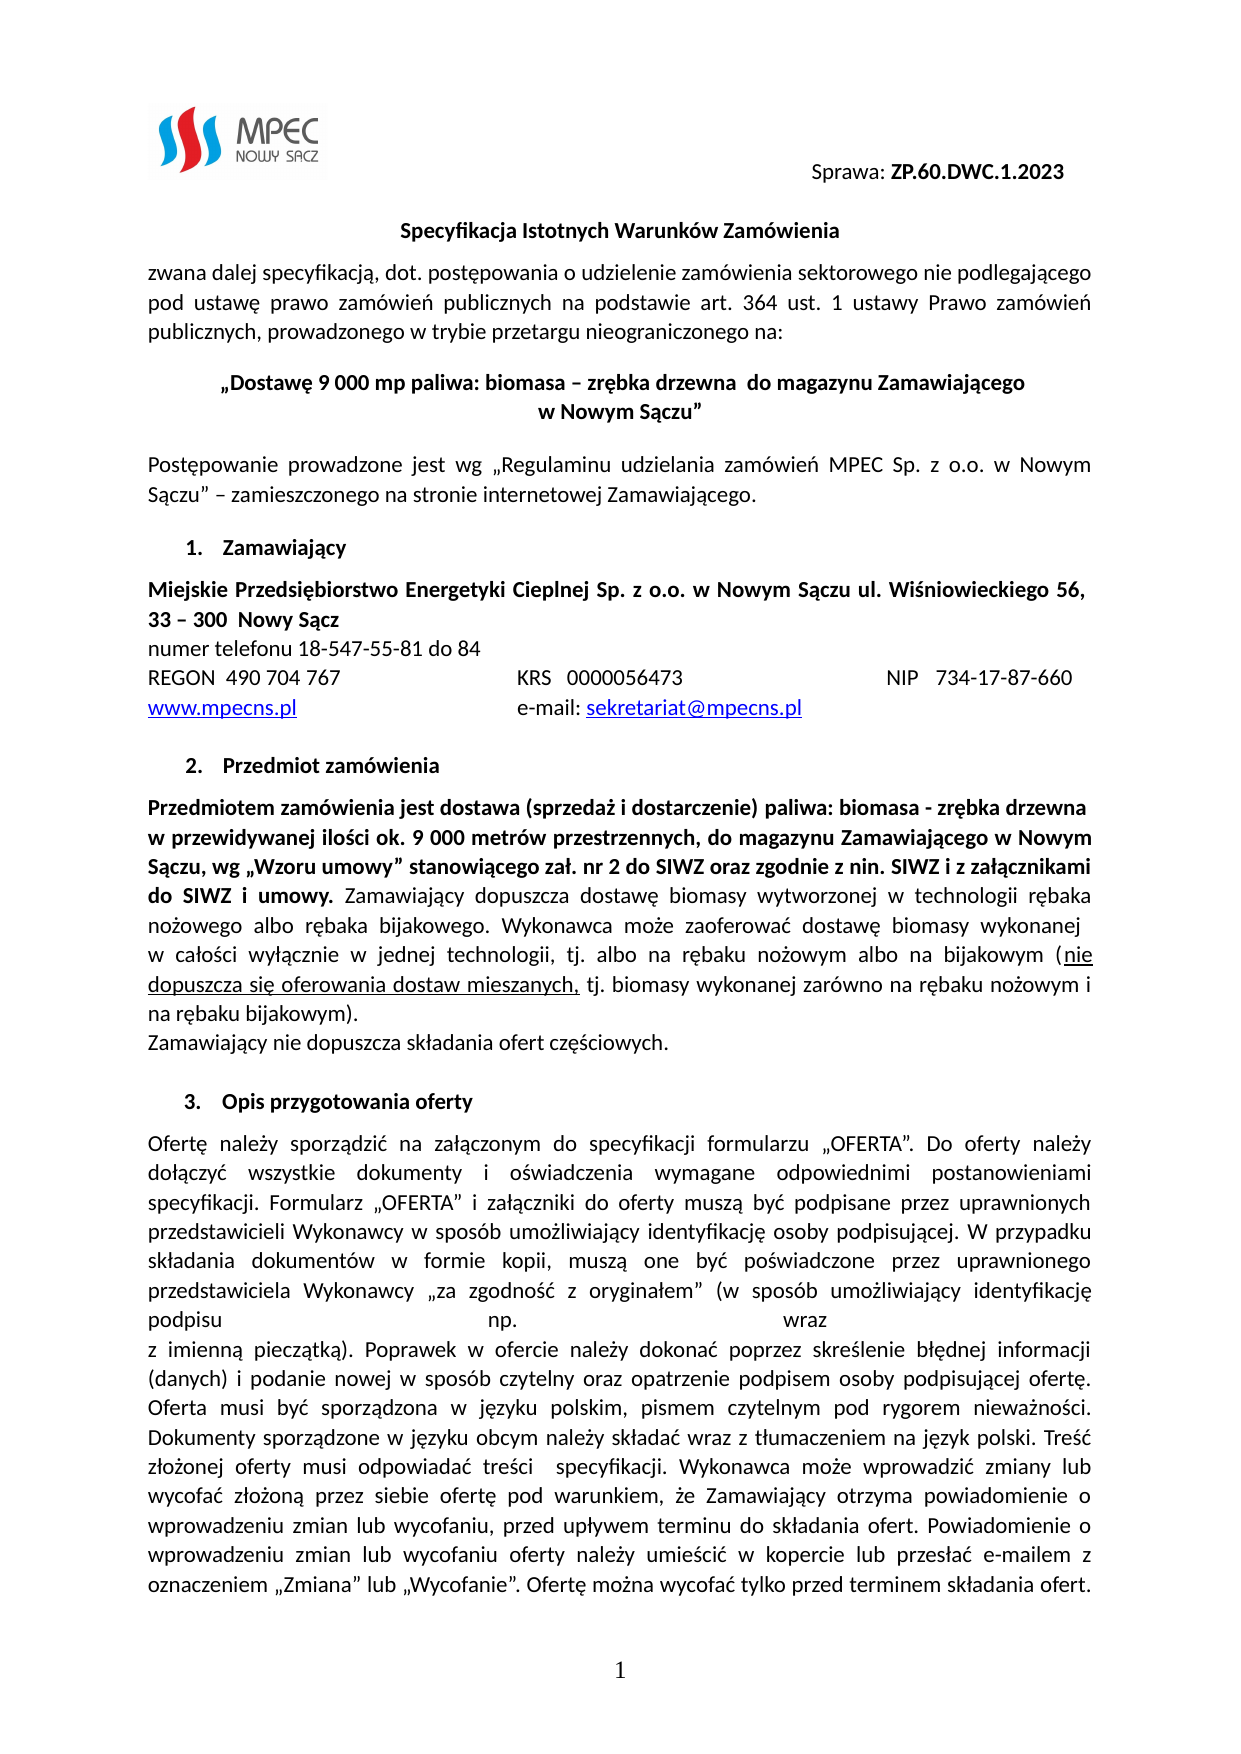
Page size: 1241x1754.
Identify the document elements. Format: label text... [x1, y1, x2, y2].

list Zamawiający [185, 533, 1093, 561]
text numer telefonu 18-547-55-81 do 84 [148, 634, 1093, 662]
subtitle REGON 490 704 767 KRS 0000056473 NIP 734-17-87-660 [148, 663, 1093, 691]
list Przedmiot zamówienia [185, 752, 1093, 779]
text Miejskie Przedsiębiorstwo Energetyki Cieplnej Sp. z o.o. w Nowym Sączu ul. Wiśniowieckiego 56, 33 – 300 Nowy Sącz [148, 575, 1093, 633]
text www.mpecns.pl e-mail: sekretariat@mpecns.pl [148, 693, 1093, 721]
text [148, 1129, 1093, 1598]
subtitle Specyfikacja Istotnych Warunków Zamówienia [148, 217, 1093, 244]
text „Dostawę 9 000 mp paliwa: biomasa – zrębka drzewna do magazynu Zamawiającego w Nowym Sączu” [148, 368, 1093, 425]
text Przedmiotem zamówienia jest dostawa (sprzedaż i dostarczenie) paliwa: biomasa - zrębka drzewna w przewidywanej ilości ok. 9 000 metrów przestrzennych, do magazynu Zamawiającego w Nowym Sączu, wg „Wzoru umowy” stanowiącego zał. nr 2 do SIWZ oraz zgodnie z nin. SIWZ i z załącznikami do SIWZ i umowy. Zamawiający dopuszcza dostawę biomasy wytworzonej w technologii rębaka nożowego albo rębaka bijakowego. Wykonawca może zaoferować dostawę biomasy wykonanej w całości wyłącznie w jednej technologii, tj. albo na rębaku nożowym albo na bijakowym (nie dopuszcza się oferowania dostaw mieszanych, tj. biomasy wykonanej zarówno na rębaku nożowym i na rębaku bijakowym). [148, 793, 1093, 1027]
text Zamawiający nie dopuszcza składania ofert częściowych. [148, 1028, 1093, 1056]
text Postępowanie prowadzone jest wg „Regulaminu udzielania zamówień MPEC Sp. z o.o. w Nowym Sączu” – zamieszczonego na stronie internetowej Zamawiającego. [148, 451, 1093, 508]
text zwana dalej specyfikacją, dot. postępowania o udzielenie zamówienia sektorowego nie podlegającego pod ustawę prawo zamówień publicznych na podstawie art. 364 ust. 1 ustawy Prawo zamówień publicznych, prowadzonego w trybie przetargu nieograniczonego na: [148, 258, 1093, 345]
text 3. Opis przygotowania oferty [148, 1087, 1093, 1115]
picture [147, 103, 328, 180]
text Sprawa: ZP.60.DWC.1.2023 [148, 103, 1093, 185]
